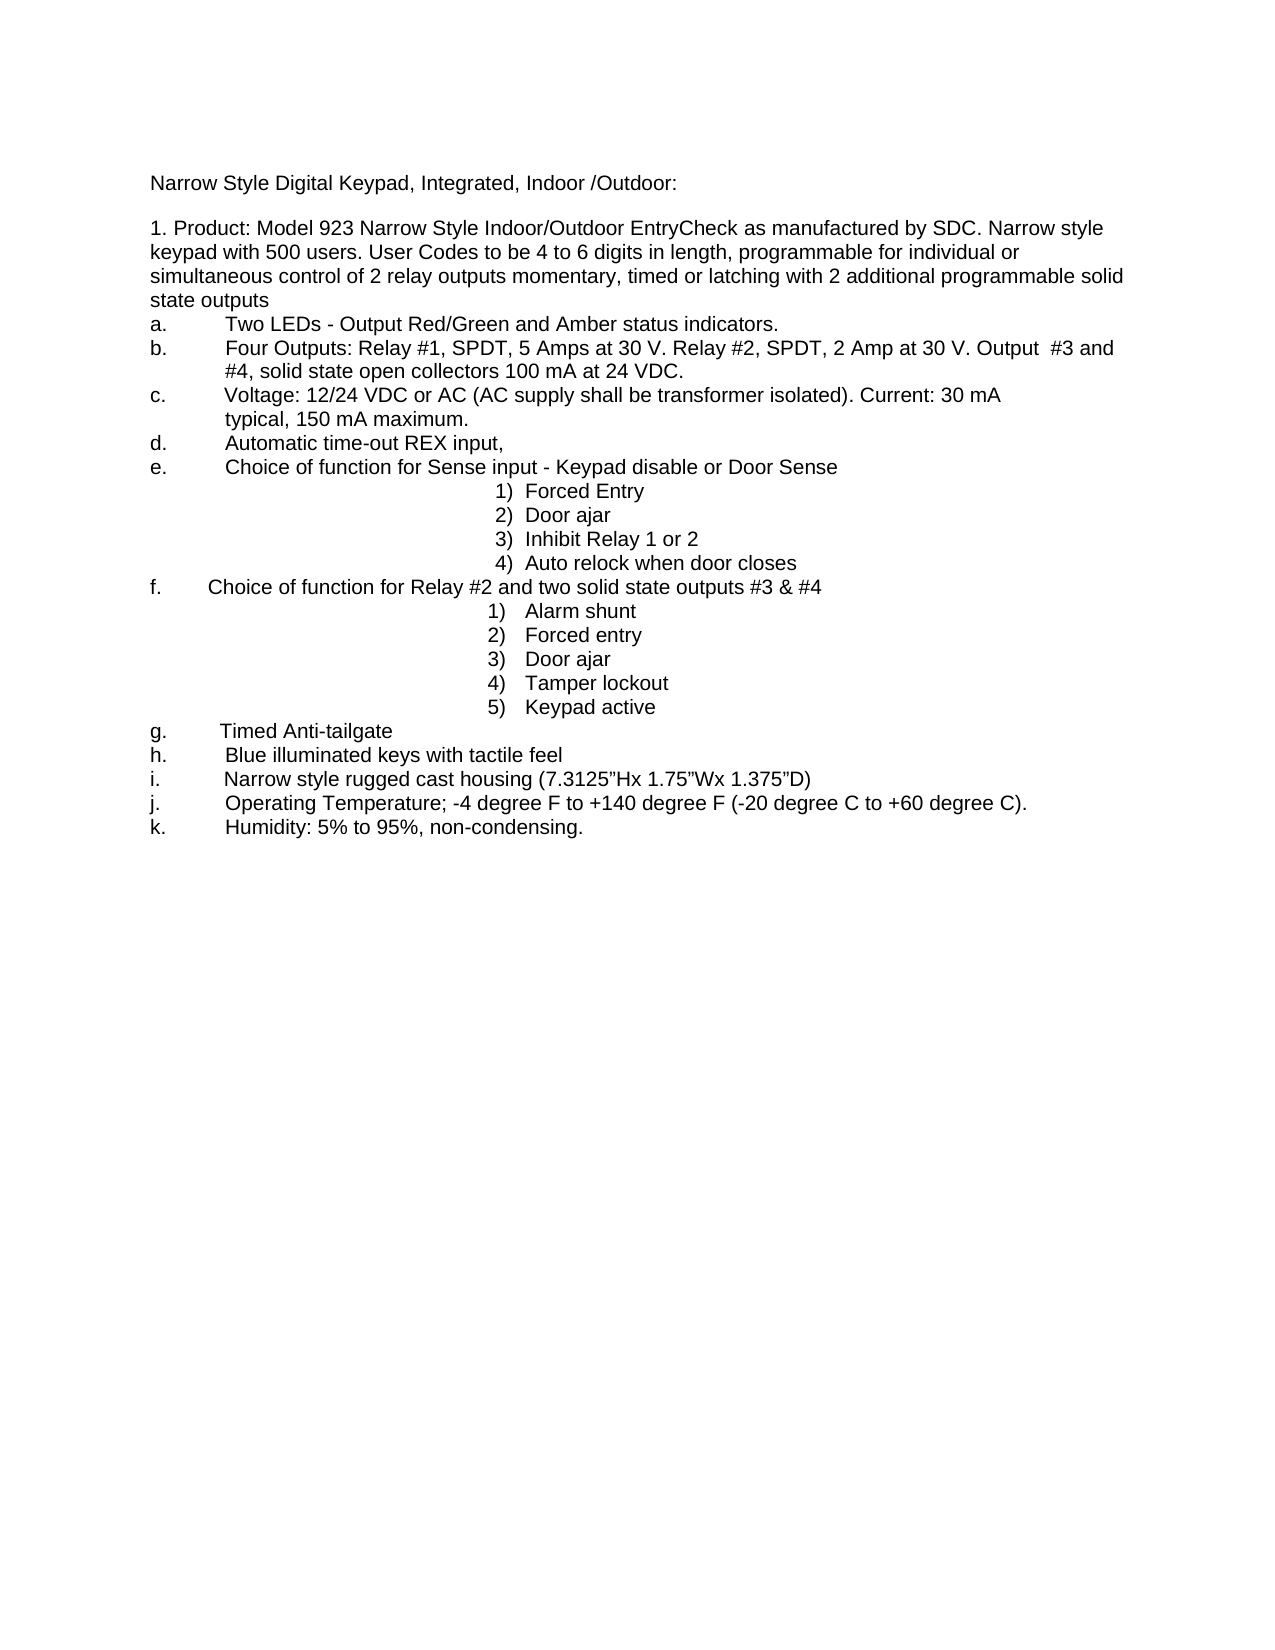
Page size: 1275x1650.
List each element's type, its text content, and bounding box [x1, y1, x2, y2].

list Two LEDs - Output Red/Green and Amber status indicators. [150, 311, 1125, 335]
list Door ajar [487, 647, 1125, 671]
list Operating Temperature; -4 degree F to +140 degree F (-20 degree C to +60 degree C). [150, 791, 1125, 814]
list Narrow style rugged cast housing (7.3125”Hx 1.75”Wx 1.375”D) [150, 767, 1125, 791]
list Timed Anti-tailgate [150, 719, 1125, 743]
list Four Outputs: Relay #1, SPDT, 5 Amps at 30 V. Relay #2, SPDT, 2 Amp at 30 V. Output #3 and #4, solid state open collectors 100 mA at 24 VDC. [150, 335, 1125, 383]
list Humidity: 5% to 95%, non-condensing. [150, 814, 1125, 838]
list Voltage: 12/24 VDC or AC (AC supply shall be transformer isolated). Current: 30 mA typical, 150 mA maximum. [150, 383, 1125, 431]
list Alarm shunt [487, 599, 1125, 623]
list Choice of function for Relay #2 and two solid state outputs #3 & #4 [150, 575, 1125, 599]
list Forced Entry [495, 479, 1125, 503]
list Automatic time-out REX input, [150, 431, 1125, 455]
list Door ajar [495, 503, 1125, 527]
list Blue illuminated keys with tactile feel [150, 743, 1125, 767]
list Forced entry [487, 623, 1125, 647]
list Keypad active [487, 695, 1125, 719]
list Tamper lockout [487, 671, 1125, 695]
text Narrow Style Digital Keypad, Integrated, Indoor /Outdoor: [150, 171, 1125, 195]
list Inhibit Relay 1 or 2 [495, 527, 1125, 551]
list Auto relock when door closes [495, 551, 1125, 575]
list Choice of function for Sense input - Keypad disable or Door Sense [150, 455, 1125, 479]
list Product: Model 923 Narrow Style Indoor/Outdoor EntryCheck as manufactured by SDC. Narrow style keypad with 500 users. User Codes to be 4 to 6 digits in length, programmable for individual or simultaneous control of 2 relay outputs momentary, timed or latching with 2 additional programmable solid state outputs [150, 216, 1125, 311]
